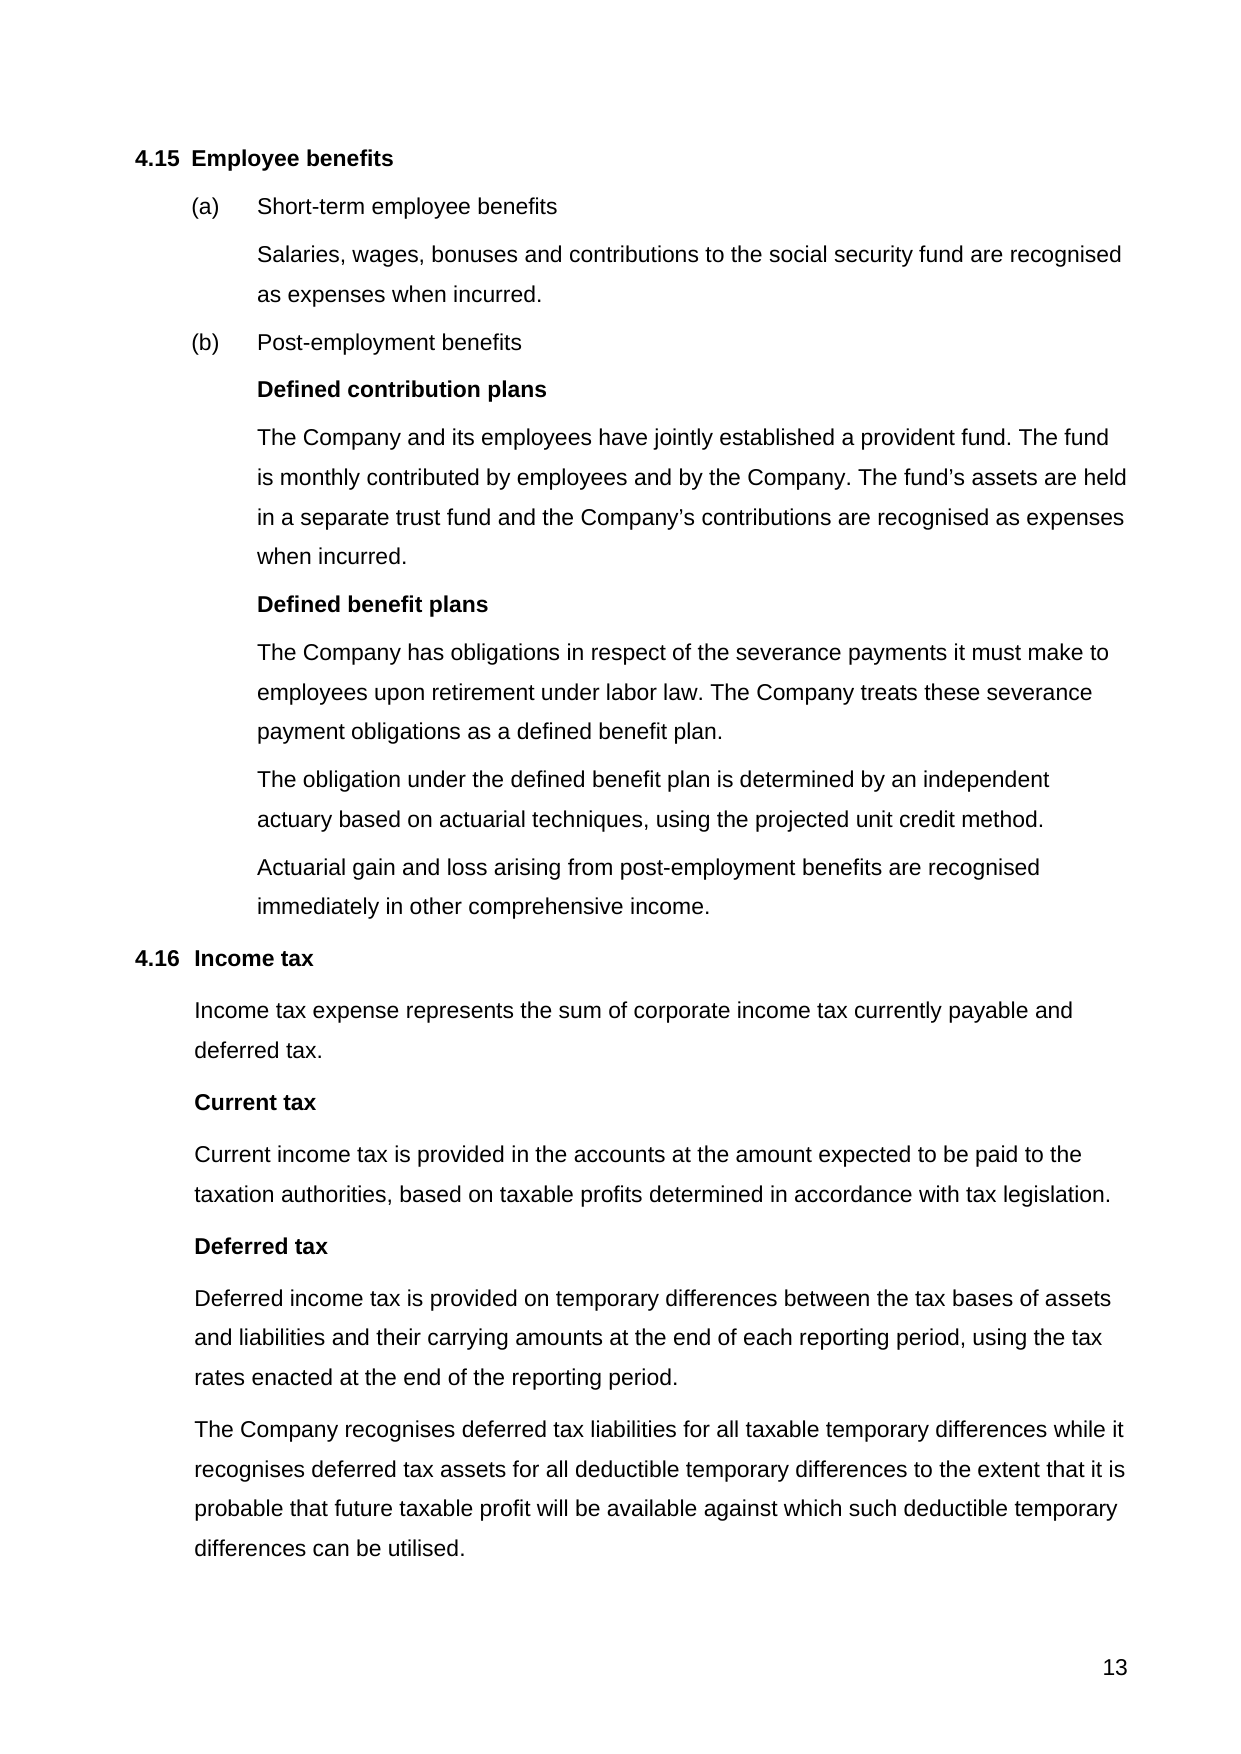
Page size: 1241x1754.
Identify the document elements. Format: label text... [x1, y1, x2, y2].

text Salaries, wages, bonuses and contributions to the social security fund are recognised as expenses when incurred. [257, 231, 1128, 310]
text The Company recognises deferred tax liabilities for all taxable temporary differences while it recognises deferred tax assets for all deductible temporary differences to the extent that it is probable that future taxable profit will be available against which such deductible temporary differences can be utilised. [194, 1406, 1128, 1564]
text Current tax [194, 1079, 1128, 1118]
text Current income tax is provided in the accounts at the amount expected to be paid to the taxation authorities, based on taxable profits determined in accordance with tax legislation. [194, 1131, 1128, 1210]
text Deferred tax [194, 1222, 1128, 1262]
text 4.15 Employee benefits [135, 135, 1128, 174]
text The Company and its employees have jointly established a provident fund. The fund is monthly contributed by employees and by the Company. The fund’s assets are held in a separate trust fund and the Company’s contributions are recognised as expenses when incurred. [257, 414, 1128, 572]
text Defined contribution plans [257, 366, 1128, 406]
text Actuarial gain and loss arising from post-employment benefits are recognised immediately in other comprehensive income. [257, 843, 1128, 922]
text The Company has obligations in respect of the severance payments it must make to employees upon retirement under labor law. The Company treats these severance payment obligations as a defined benefit plan. [257, 629, 1128, 747]
text (a) Short-term employee benefits [191, 183, 1128, 222]
list Post-employment benefits [191, 318, 1128, 358]
text Defined benefit plans [257, 581, 1128, 620]
text The obligation under the defined benefit plan is determined by an independent actuary based on actuarial techniques, using the projected unit credit method. [257, 756, 1128, 835]
text Income tax expense represents the sum of corporate income tax currently payable and deferred tax. [194, 987, 1128, 1066]
text Deferred income tax is provided on temporary differences between the tax bases of assets and liabilities and their carrying amounts at the end of each reporting period, using the tax rates enacted at the end of the reporting period. [194, 1274, 1128, 1393]
text 4.16 Income tax [135, 935, 1128, 974]
